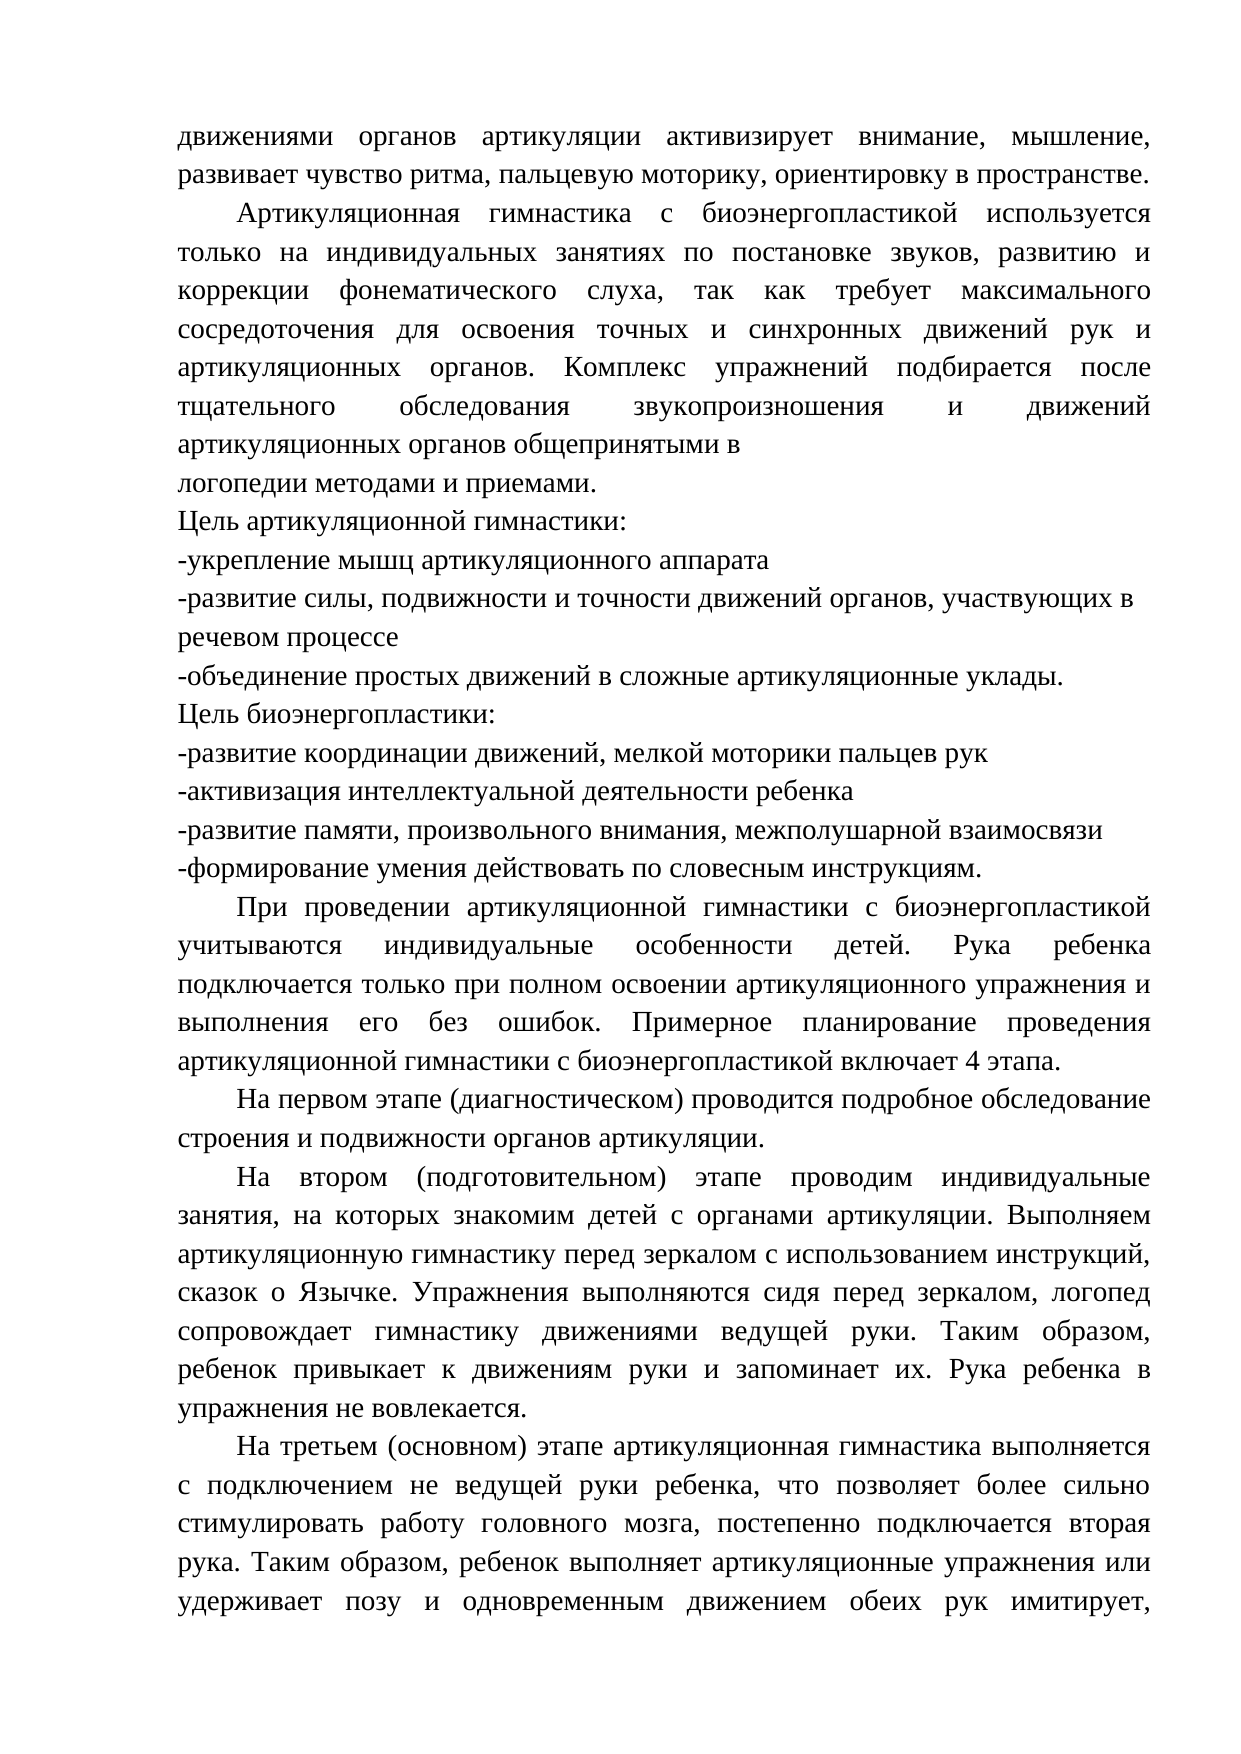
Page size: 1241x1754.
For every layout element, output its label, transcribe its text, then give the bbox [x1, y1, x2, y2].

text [177, 118, 1152, 190]
text При проведении артикуляционной гимнастики с биоэнергопластикой учитываются индивидуальные особенности детей. Рука ребенка подключается только при полном освоении артикуляционного упражнения и выполнения его без ошибок. Примерное планирование проведения артикуляционной гимнастики с биоэнергопластикой включает 4 этапа. [177, 889, 1152, 1077]
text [177, 1428, 1152, 1616]
text -формирование умения действовать по словесным инструкциям. [177, 850, 1152, 884]
text На втором (подготовительном) этапе проводим индивидуальные занятия, на которых знакомим детей с органами артикуляции. Выполняем артикуляционную гимнастику перед зеркалом с использованием инструкций, сказок о Язычке. Упражнения выполняются сидя перед зеркалом, логопед сопровождает гимнастику движениями ведущей руки. Таким образом, ребенок привыкает к движениям руки и запоминает их. Рука ребенка в упражнения не вовлекается. [177, 1159, 1152, 1423]
text Цель биоэнергопластики: [177, 696, 1152, 730]
text логопедии методами и приемами. [177, 465, 1152, 498]
text -активизация интеллектуальной деятельности ребенка [177, 773, 1152, 807]
text Артикуляционная гимнастика с биоэнергопластикой используется только на индивидуальных занятиях по постановке звуков, развитию и коррекции фонематического слуха, так как требует максимального сосредоточения для освоения точных и синхронных движений рук и артикуляционных органов. Комплекс упражнений подбирается после тщательного обследования звукопроизношения и движений артикуляционных органов общепринятыми в [177, 195, 1152, 460]
text -развитие координации движений, мелкой моторики пальцев рук [177, 735, 1152, 768]
text -объединение простых движений в сложные артикуляционные уклады. [177, 658, 1152, 691]
text -развитие памяти, произвольного внимания, межполушарной взаимосвязи [177, 812, 1152, 845]
text На первом этапе (диагностическом) проводится подробное обследование строения и подвижности органов артикуляции. [177, 1082, 1152, 1154]
text Цель артикуляционной гимнастики: [177, 503, 1152, 537]
text -укрепление мышц артикуляционного аппарата [177, 542, 1152, 576]
text речевом процессе [177, 619, 1152, 653]
text -развитие силы, подвижности и точности движений органов, участвующих в [177, 581, 1152, 614]
